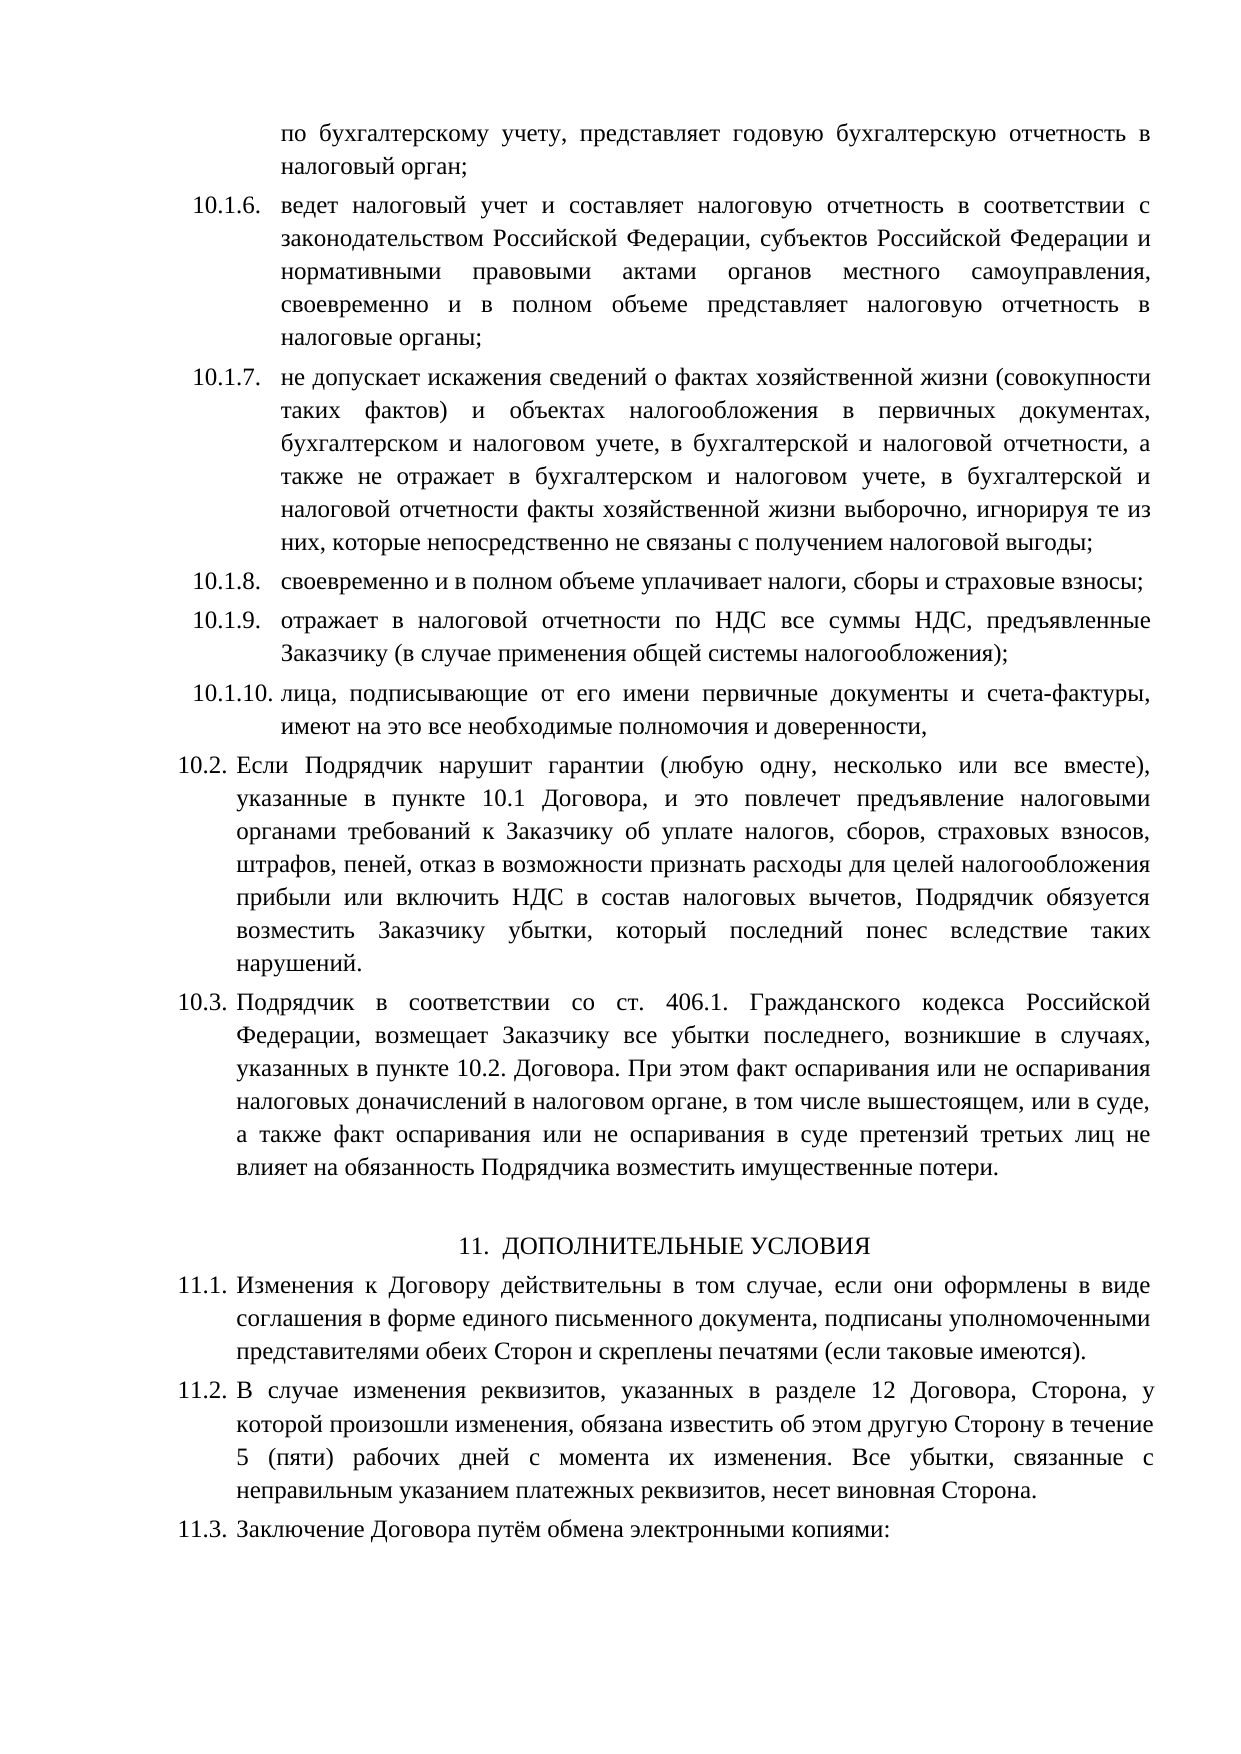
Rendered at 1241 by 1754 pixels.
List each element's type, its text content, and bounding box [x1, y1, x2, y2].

list Изменения к Договору действительны в том случае, если они оформлены в виде соглашения в форме единого письменного документа, подписаны уполномоченными представителями обеих Сторон и скреплены печатями (если таковые имеются). [177, 1270, 1152, 1365]
list Подрядчик в соответствии со ст. 406.1. Гражданского кодекса Российской Федерации, возмещает Заказчику все убытки последнего, возникшие в случаях, указанных в пункте 10.2. Договора. При этом факт оспаривания или не оспаривания налоговых доначислений в налоговом органе, в том числе вышестоящем, или в суде, а также факт оспаривания или не оспаривания в суде претензий третьих лиц не влияет на обязанность Подрядчика возместить имущественные потери. [177, 987, 1152, 1181]
list Если Подрядчик нарушит гарантии (любую одну, несколько или все вместе), указанные в пункте 10.1 Договора, и это повлечет предъявление налоговыми органами требований к Заказчику об уплате налогов, сборов, страховых взносов, штрафов, пеней, отказ в возможности признать расходы для целей налогообложения прибыли или включить НДС в состав налоговых вычетов, Подрядчик обязуется возместить Заказчику убытки, который последний понес вследствие таких нарушений. [177, 750, 1152, 977]
list Заключение Договора путём обмена электронными копиями: [177, 1514, 1155, 1543]
list отражает в налоговой отчетности по НДС все суммы НДС, предъявленные Заказчику (в случае применения общей системы налогообложения); [192, 605, 1152, 667]
list ДОПОЛНИТЕЛЬНЫЕ УСЛОВИЯ [177, 1231, 1152, 1260]
list своевременно и в полном объеме уплачивает налоги, сборы и страховые взносы; [192, 566, 1152, 595]
list В случае изменения реквизитов, указанных в разделе 12 Договора, Сторона, у которой произошли изменения, обязана известить об этом другую Сторону в течение 5 (пяти) рабочих дней с момента их изменения. Все убытки, связанные с неправильным указанием платежных реквизитов, несет виновная Сторона. [177, 1376, 1155, 1503]
list лица, подписывающие от его имени первичные документы и счета-фактуры, имеют на это все необходимые полномочия и доверенности, [192, 678, 1152, 739]
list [192, 118, 1152, 180]
list не допускает искажения сведений о фактах хозяйственной жизни (совокупности таких фактов) и объектах налогообложения в первичных документах, бухгалтерском и налоговом учете, в бухгалтерской и налоговой отчетности, а также не отражает в бухгалтерском и налоговом учете, в бухгалтерской и налоговой отчетности факты хозяйственной жизни выборочно, игнорируя те из них, которые непосредственно не связаны с получением налоговой выгоды; [192, 362, 1152, 556]
list ведет налоговый учет и составляет налоговую отчетность в соответствии с законодательством Российской Федерации, субъектов Российской Федерации и нормативными правовыми актами органов местного самоуправления, своевременно и в полном объеме представляет налоговую отчетность в налоговые органы; [192, 190, 1152, 351]
